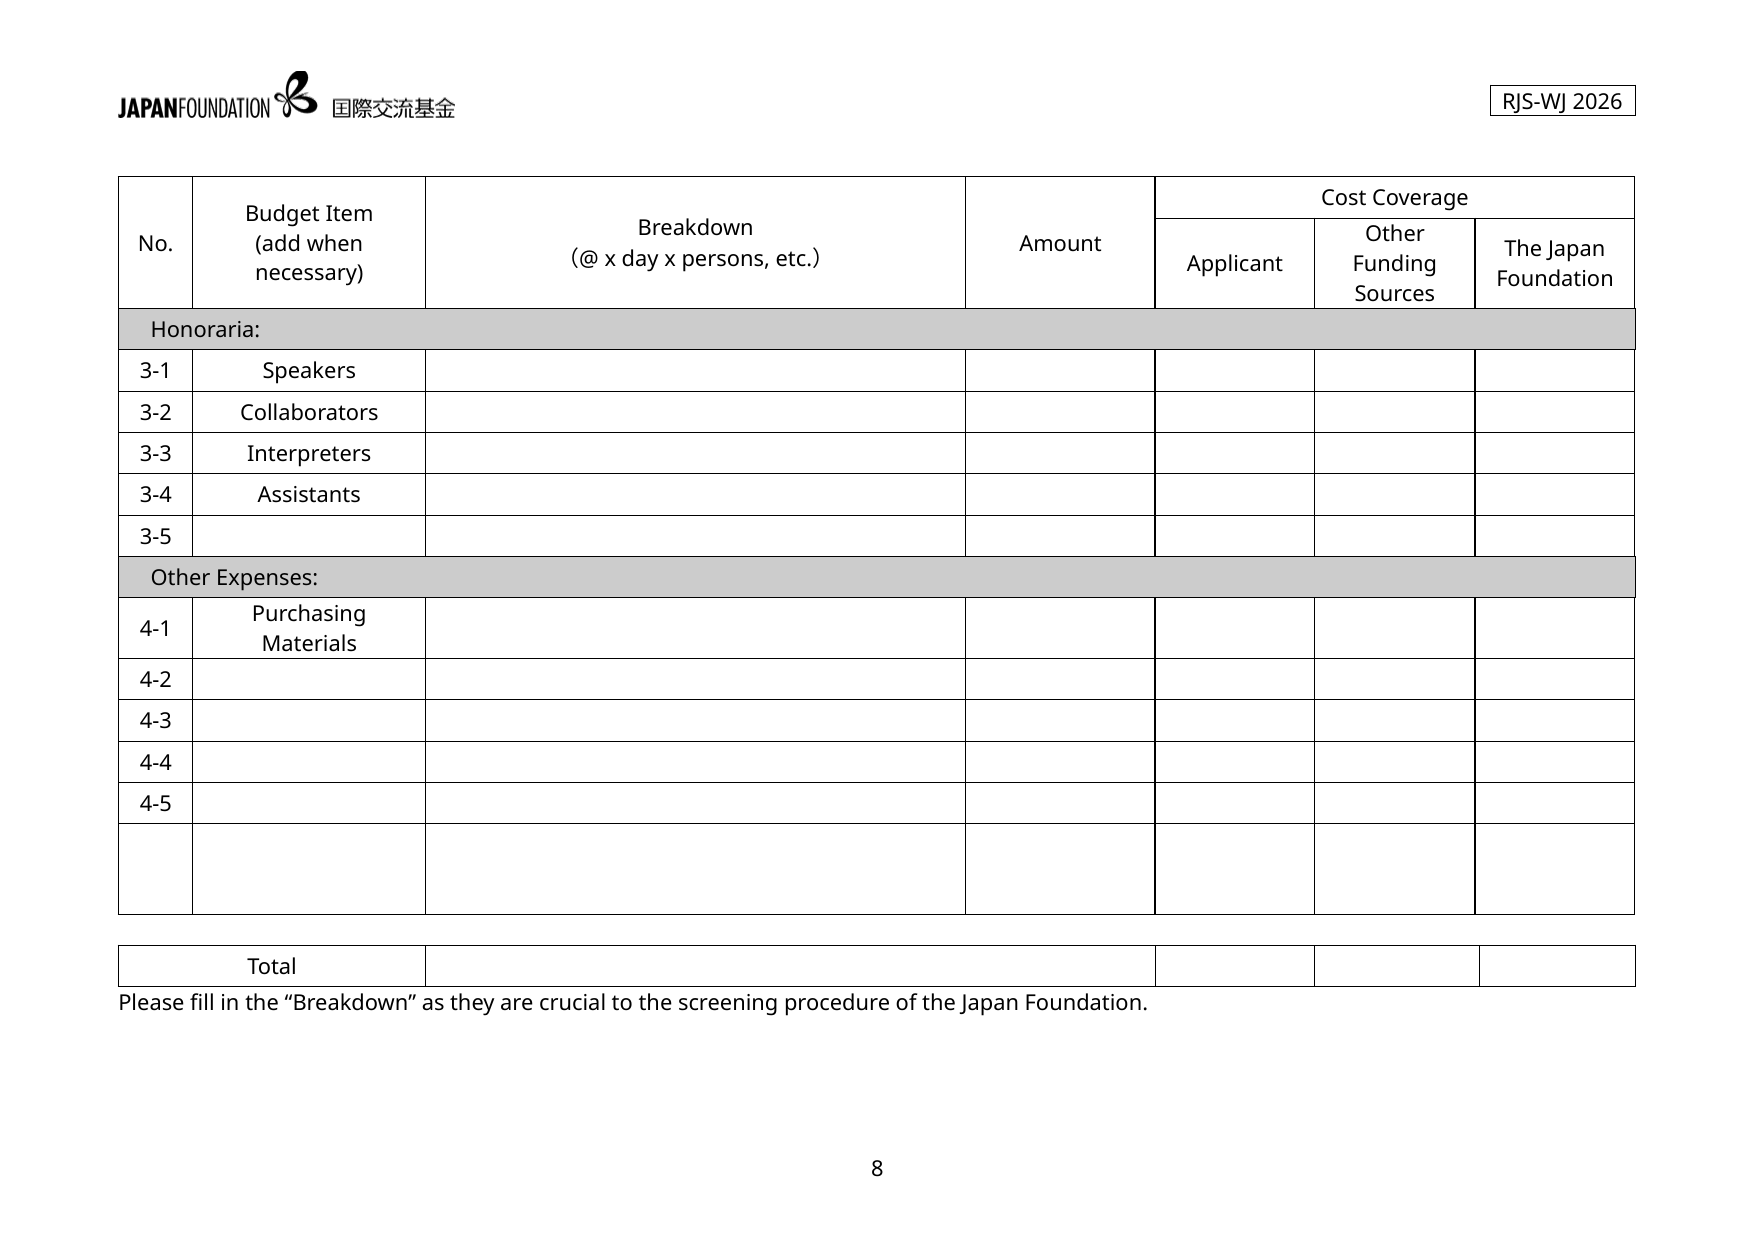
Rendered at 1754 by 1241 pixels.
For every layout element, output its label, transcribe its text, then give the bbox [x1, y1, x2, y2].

table_cell 4-2 [119, 659, 192, 699]
table_header Total [119, 946, 425, 986]
table_cell [1476, 700, 1634, 741]
table_cell [1315, 516, 1474, 556]
table_cell [966, 516, 1154, 556]
table_cell [426, 783, 965, 823]
table_cell [426, 742, 965, 782]
table_cell [966, 742, 1154, 782]
table_cell [1315, 350, 1474, 391]
table_cell [966, 783, 1154, 823]
table_header Breakdown （@ x day x persons, etc.） [426, 177, 965, 308]
table_cell 3-2 [119, 392, 192, 432]
table_cell Honoraria: [119, 309, 1635, 349]
table_cell [1156, 700, 1314, 741]
table_header [1315, 946, 1479, 986]
table_cell [966, 659, 1154, 699]
table_cell [426, 659, 965, 699]
table_cell [193, 659, 425, 699]
table_cell Other Expenses: [119, 557, 1635, 597]
table_header No. [119, 177, 192, 308]
picture [118, 71, 455, 118]
table_cell [1315, 659, 1474, 699]
table_cell 4-1 [119, 598, 192, 658]
table_cell [426, 516, 965, 556]
table_header [1480, 946, 1635, 986]
table_cell [1156, 783, 1314, 823]
table_cell [1315, 742, 1474, 782]
table_cell [426, 598, 965, 658]
table_cell [966, 350, 1154, 391]
table_cell [966, 598, 1154, 658]
table_cell [1156, 433, 1314, 473]
table_cell [1156, 392, 1314, 432]
table_cell Purchasing Materials [193, 598, 425, 658]
table_cell Speakers [193, 350, 425, 391]
table_cell [1315, 392, 1474, 432]
table_cell 3-5 [119, 516, 192, 556]
table_cell [119, 824, 192, 914]
table_cell [966, 433, 1154, 473]
table_cell [1476, 742, 1634, 782]
table_cell [1156, 598, 1314, 658]
table_cell [1315, 598, 1474, 658]
table_cell [1476, 433, 1634, 473]
table_cell [193, 742, 425, 782]
table_cell [426, 824, 965, 914]
table_cell 3-1 [119, 350, 192, 391]
table_cell [1156, 350, 1314, 391]
table_cell [426, 700, 965, 741]
text Please fill in the “Breakdown” as they are crucial to the screening procedure of the Japan Foundation. [118, 987, 1636, 1017]
table_cell 4-3 [119, 700, 192, 741]
table_cell [1476, 824, 1634, 914]
table_cell [1476, 392, 1634, 432]
table_cell [1156, 742, 1314, 782]
table_cell [1476, 659, 1634, 699]
table_cell Interpreters [193, 433, 425, 473]
table_cell Other Funding Sources [1315, 219, 1474, 308]
table_cell [426, 474, 965, 514]
table_cell [966, 700, 1154, 741]
table_cell [1156, 474, 1314, 514]
table_cell [193, 700, 425, 741]
table_cell [1315, 433, 1474, 473]
table_cell [426, 433, 965, 473]
table_cell The Japan Foundation [1476, 219, 1634, 308]
table_cell [1476, 516, 1634, 556]
table_cell [1156, 516, 1314, 556]
table_header [1156, 946, 1314, 986]
table_header [426, 946, 1155, 986]
table_header Amount [966, 177, 1154, 308]
table_cell [1476, 598, 1634, 658]
table_cell 3-3 [119, 433, 192, 473]
table_cell [1156, 824, 1314, 914]
table_cell Assistants [193, 474, 425, 514]
table_cell [193, 824, 425, 914]
table_cell [1315, 700, 1474, 741]
table_header Cost Coverage [1156, 177, 1634, 217]
table_cell [193, 516, 425, 556]
table_cell [1476, 474, 1634, 514]
table_cell [426, 392, 965, 432]
table_cell [966, 824, 1154, 914]
table_cell 4-5 [119, 783, 192, 823]
table_cell [1476, 783, 1634, 823]
table_cell [1156, 659, 1314, 699]
table_cell Collaborators [193, 392, 425, 432]
table_cell [1476, 350, 1634, 391]
table_cell [1315, 474, 1474, 514]
table_cell 4-4 [119, 742, 192, 782]
table_cell [193, 783, 425, 823]
table_cell [1315, 824, 1474, 914]
table_cell [426, 350, 965, 391]
table_cell Applicant [1156, 219, 1314, 308]
table_cell 3-4 [119, 474, 192, 514]
table_cell [966, 392, 1154, 432]
table_header Budget Item (add when necessary) [193, 177, 425, 308]
table_cell [1315, 783, 1474, 823]
table_cell [966, 474, 1154, 514]
